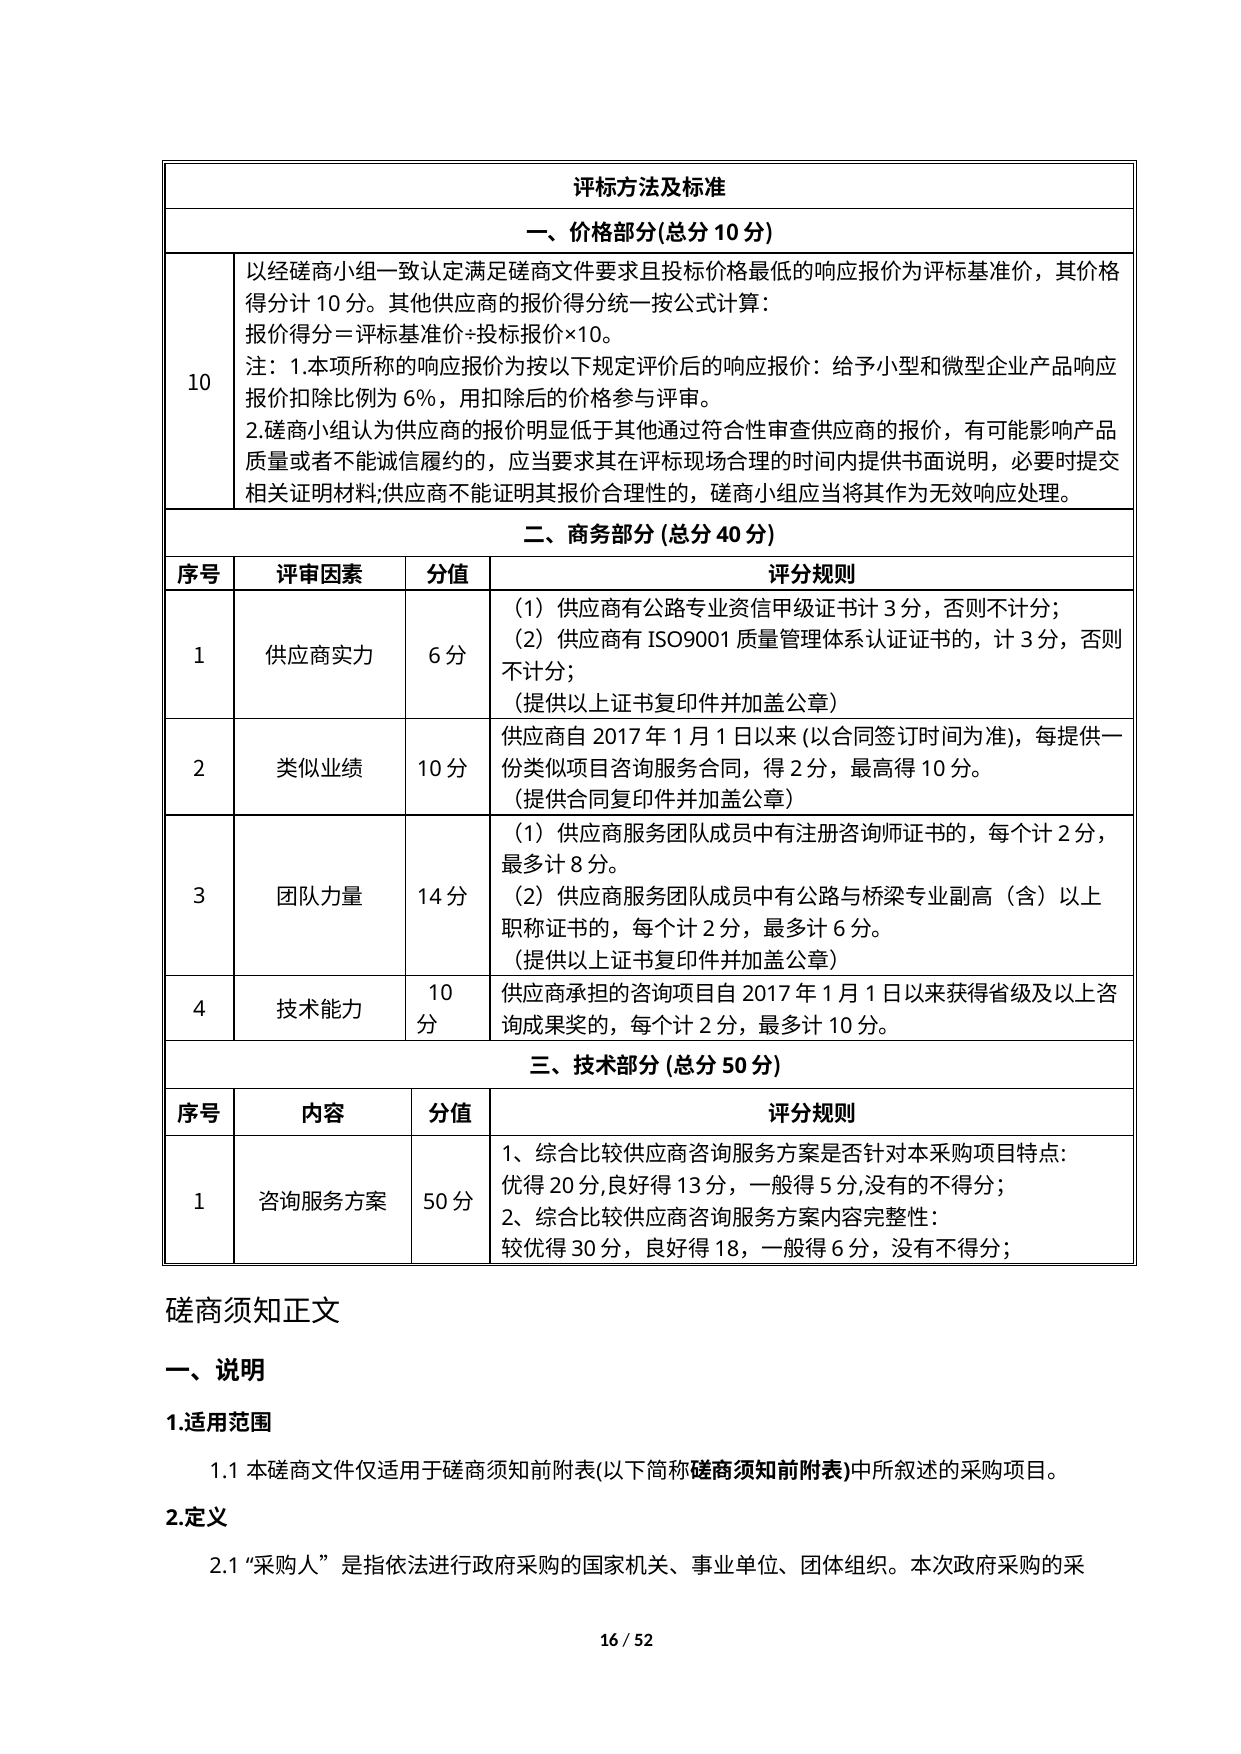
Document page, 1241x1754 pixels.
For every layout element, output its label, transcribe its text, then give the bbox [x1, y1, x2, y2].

table_cell 4 [166, 976, 233, 1039]
table_cell 10分 [406, 719, 489, 814]
table_cell 供应商实力 [235, 591, 405, 717]
table_cell 一、价格部分(总分10分) [166, 209, 1133, 252]
text 1.适用范围 [165, 1405, 1087, 1437]
text 磋商须知正文 [165, 1266, 1087, 1330]
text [165, 1548, 1087, 1580]
table_cell 分值 [406, 557, 489, 589]
table_cell 1 [166, 591, 233, 717]
table_cell 14分 [406, 816, 489, 974]
table_cell 50分 [412, 1136, 489, 1263]
table_cell 评分规则 [491, 1089, 1133, 1134]
table_cell 2 [166, 719, 233, 814]
table_cell 3 [166, 816, 233, 974]
table_cell 10分 [406, 976, 489, 1039]
table_cell 内容 [235, 1089, 411, 1134]
table_cell 团队力量 [235, 816, 405, 974]
table_cell 技术能力 [235, 976, 405, 1039]
table_cell 1、综合比较供应商咨询服务方案是否针对本釆购项目特点: 优得20分,良好得13分，一般得5分,没有的不得分； 2、综合比较供应商咨询服务方案内容完整性： 较优得30分，良好得18，一般得6分，没有不得分； [491, 1136, 1133, 1263]
table_cell 序号 [166, 557, 233, 589]
table_header 评标方法及标准 [166, 164, 1133, 208]
table_cell 类似业绩 [235, 719, 405, 814]
table_cell 序号 [166, 1089, 233, 1134]
table_cell 分值 [412, 1089, 489, 1134]
table_cell 二、商务部分 (总分40分) [166, 510, 1133, 556]
table_cell 1 [166, 1136, 233, 1263]
table_cell 6分 [406, 591, 489, 717]
table_cell （1）供应商有公路专业资信甲级证书计3分，否则不计分； （2）供应商有ISO9001质量管理体系认证证书的，计3分，否则不计分； （提供以上证书复印件并加盖公章） [491, 591, 1133, 717]
table_cell 评审因素 [235, 557, 405, 589]
table_cell 评分规则 [491, 557, 1133, 589]
table_cell 以经磋商小组一致认定满足磋商文件要求且投标价格最低的响应报价为评标基准价，其价格得分计10分。其他供应商的报价得分统一按公式计算： 报价得分＝评标基准价÷投标报价×10。 注：1.本项所称的响应报价为按以下规定评价后的响应报价：给予小型和微型企业产品响应报价扣除比例为6％，用扣除后的价格参与评审。 2.磋商小组认为供应商的报价明显低于其他通过符合性审查供应商的报价，有可能影响产品质量或者不能诚信履约的，应当要求其在评标现场合理的时间内提供书面说明，必要时提交相关证明材料;供应商不能证明其报价合理性的，磋商小组应当将其作为无效响应处理。 [235, 254, 1133, 508]
text 2.定义 [165, 1500, 1087, 1532]
text 1.1 本磋商文件仅适用于磋商须知前附表(以下简称磋商须知前附表)中所叙述的采购项目。 [165, 1453, 1087, 1484]
table_cell 三、技术部分 (总分50分) [166, 1041, 1133, 1087]
subtitle 一、说明 [165, 1351, 1087, 1387]
table_cell 供应商自2017年1月1日以来 (以合同签订时间为准)，每提供一份类似项目咨询服务合同，得2分，最高得10分。 （提供合同复印件并加盖公章） [491, 719, 1133, 814]
table_cell 供应商承担的咨询项目自2017年1月1日以来获得省级及以上咨询成果奖的，每个计2分，最多计10分。 [491, 976, 1133, 1039]
table_cell 咨询服务方案 [235, 1136, 411, 1263]
table_cell （1）供应商服务团队成员中有注册咨询师证书的，每个计2分，最多计8分。 （2）供应商服务团队成员中有公路与桥梁专业副高（含）以上职称证书的，每个计2分，最多计6分。 （提供以上证书复印件并加盖公章） [491, 816, 1133, 974]
table_cell 10 [166, 254, 233, 508]
